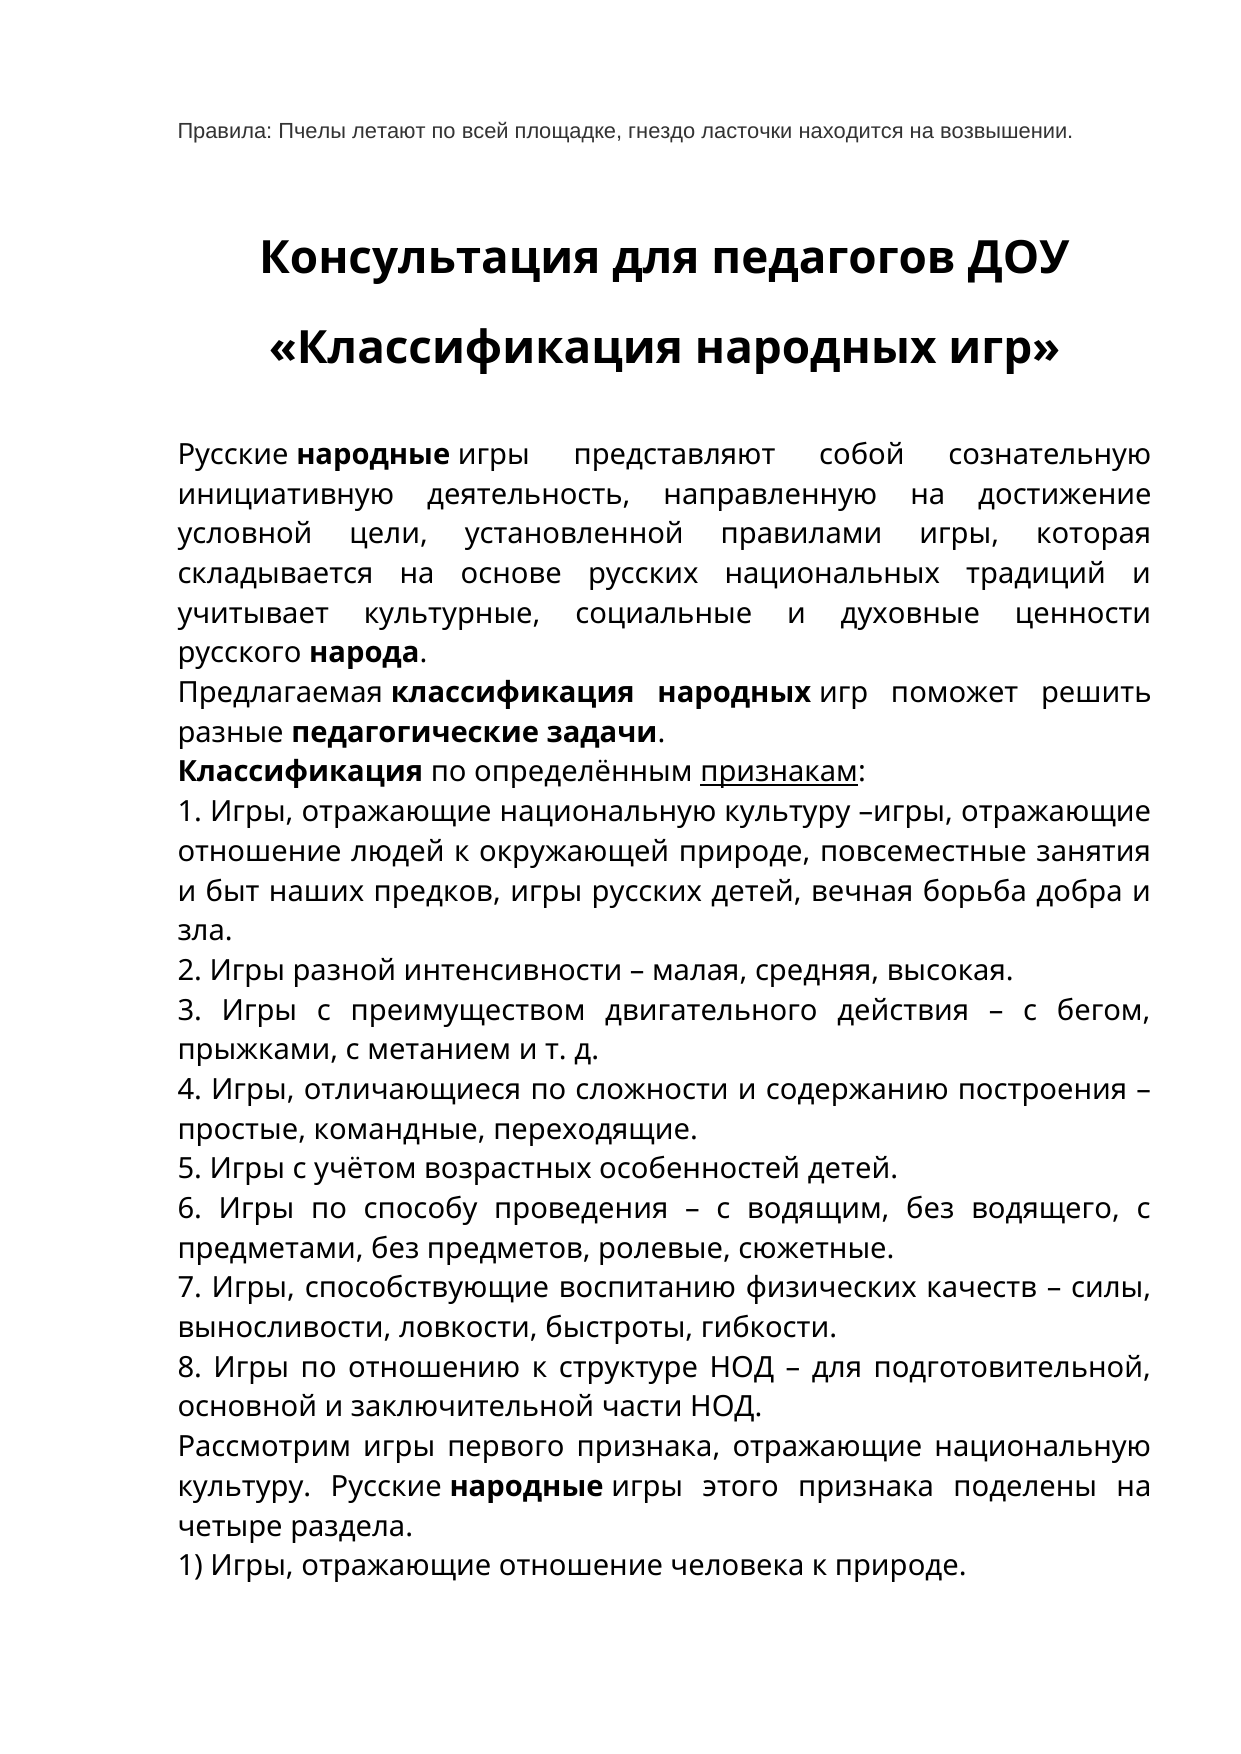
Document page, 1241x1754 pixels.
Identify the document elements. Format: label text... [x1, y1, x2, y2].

text 6. Игры по способу проведения – с водящим, без водящего, с предметами, без предметов, ролевые, сюжетные. [177, 1187, 1152, 1267]
text 4. Игры, отличающиеся по сложности и содержанию построения – простые, командные, переходящие. [177, 1068, 1152, 1148]
text 7. Игры, способствующие воспитанию физических качеств – силы, выносливости, ловкости, быстроты, гибкости. [177, 1267, 1152, 1346]
text 3. Игры с преимуществом двигательного действия – с бегом, прыжками, с метанием и т. д. [177, 989, 1152, 1068]
text 5. Игры с учётом возрастных особенностей детей. [177, 1148, 1152, 1187]
text Правила: Пчелы летают по всей площадке, гнездо ласточки находится на возвышении. [177, 118, 1152, 143]
text 8. Игры по отношению к структуре НОД – для подготовительной, основной и заключительной части НОД. [177, 1346, 1152, 1425]
text Рассмотрим игры первого признака, отражающие национальную культуру. Русские народные игры этого признака поделены на четыре раздела. [177, 1425, 1152, 1544]
text Русские народные игры представляют собой сознательную инициативную деятельность, направленную на достижение условной цели, установленной правилами игры, которая складывается на основе русских национальных традиций и учитывает культурные, социальные и духовные ценности русского народа. [177, 433, 1152, 671]
text 2. Игры разной интенсивности – малая, средняя, высокая. [177, 949, 1152, 989]
text Предлагаемая классификация народных игр поможет решить разные педагогические задачи. [177, 671, 1152, 751]
text 1. Игры, отражающие национальную культуру –игры, отражающие отношение людей к окружающей природе, повсеместные занятия и быт наших предков, игры русских детей, вечная борьба добра и зла. [177, 790, 1152, 949]
text Консультация для педагогов ДОУ [177, 224, 1152, 315]
text Классификация по определённым признакам: [177, 751, 1152, 790]
text 1) Игры, отражающие отношение человека к природе. [177, 1544, 1152, 1584]
text «Классификация народных игр» [177, 315, 1152, 377]
